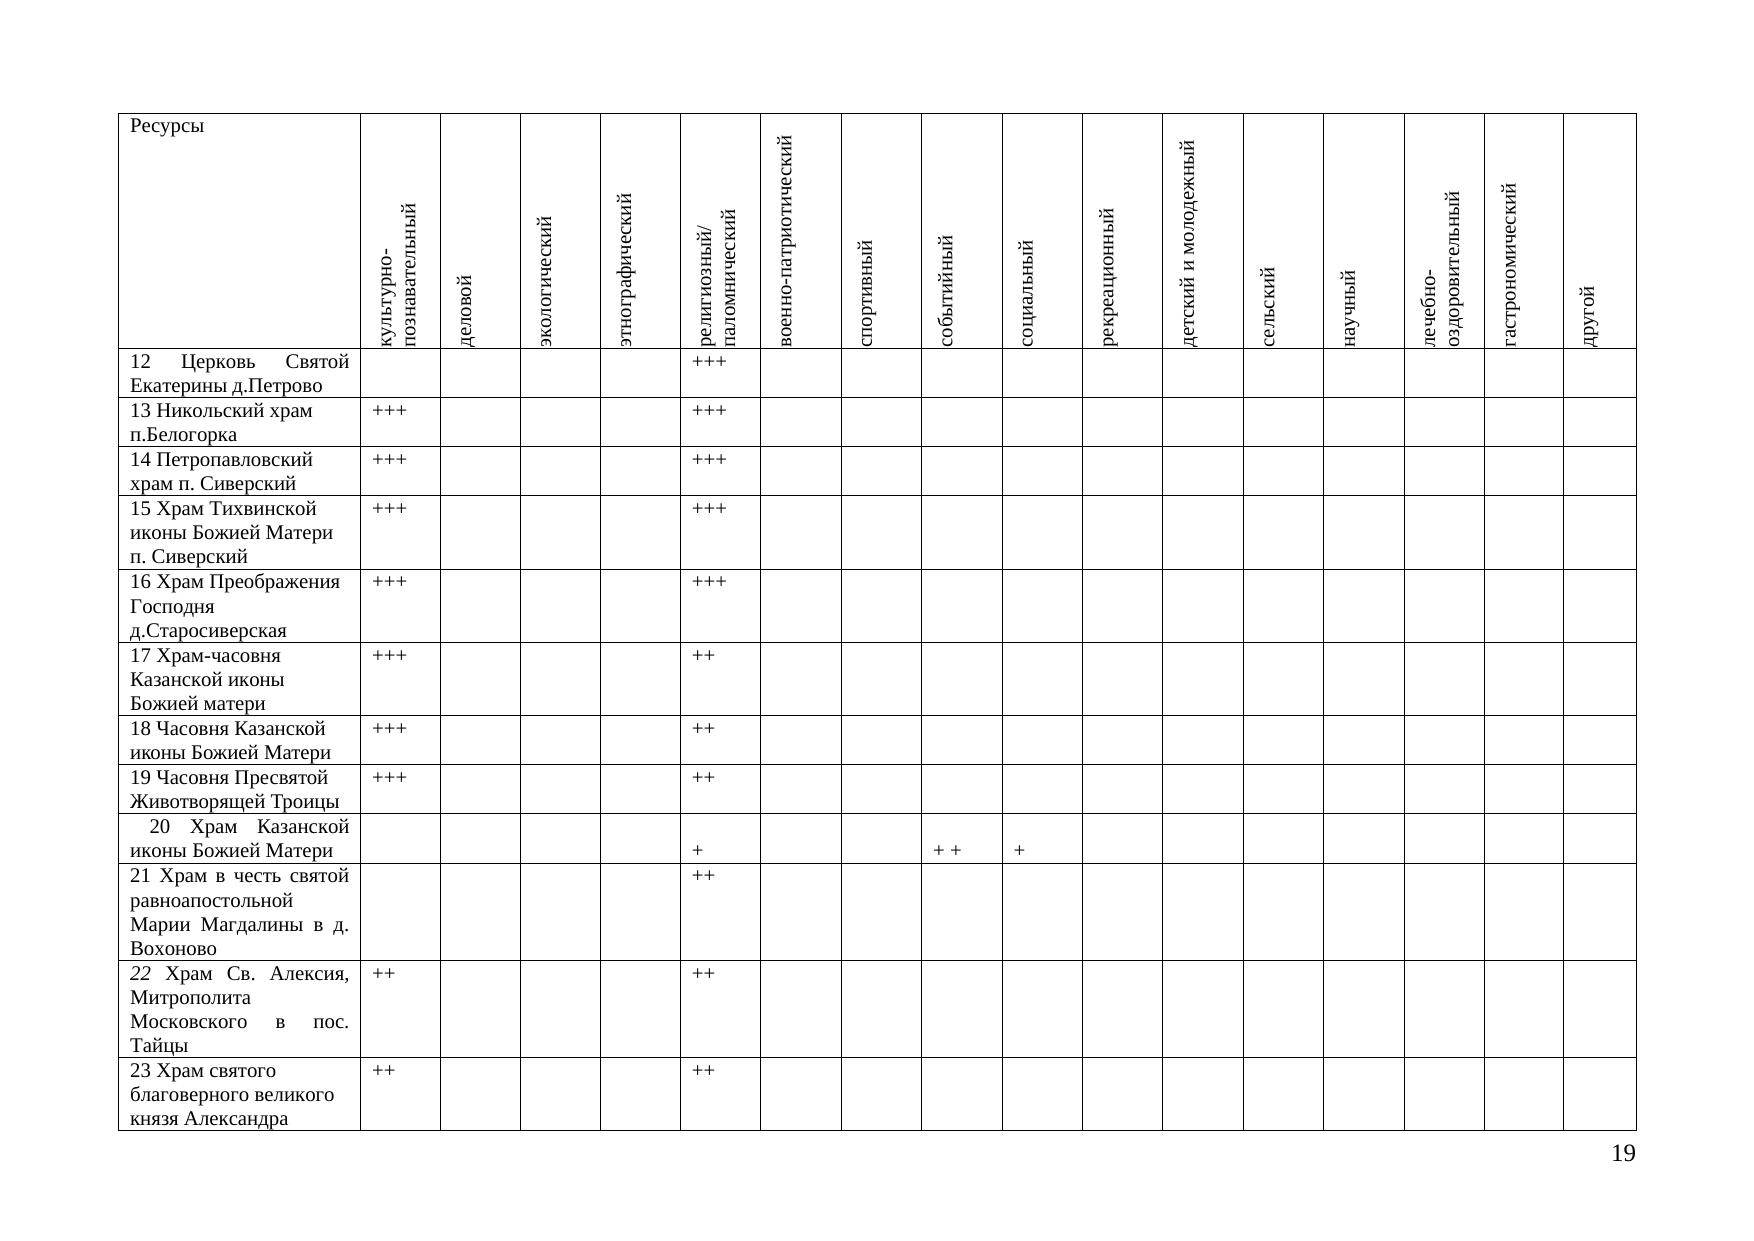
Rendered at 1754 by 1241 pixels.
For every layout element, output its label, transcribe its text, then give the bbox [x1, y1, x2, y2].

table_cell [842, 349, 921, 397]
table_cell [1163, 496, 1243, 568]
table_cell [601, 496, 680, 568]
table_cell [1163, 716, 1243, 764]
table_cell [1003, 570, 1082, 642]
table_cell [1003, 765, 1082, 813]
table_cell [842, 496, 921, 568]
table_cell ++ [681, 864, 760, 960]
table_cell [1405, 496, 1484, 568]
table_cell + [1003, 814, 1082, 862]
table_cell [601, 864, 680, 960]
table_cell [1244, 496, 1323, 568]
table_header социальный [1003, 114, 1082, 348]
table_cell [842, 765, 921, 813]
table_cell [1163, 447, 1243, 495]
table_cell +++ [361, 765, 440, 813]
table_header научный [1324, 114, 1404, 348]
table_cell [761, 570, 841, 642]
table_cell +++ [681, 349, 760, 397]
table_cell [1003, 961, 1082, 1057]
table_header деловой [441, 114, 520, 348]
table_cell [1324, 1058, 1404, 1130]
table_cell ++ [681, 765, 760, 813]
table_cell [1244, 864, 1323, 960]
table_header военно-патриотический [761, 114, 841, 348]
table_cell + + [922, 814, 1002, 862]
table_cell [1244, 398, 1323, 446]
table_cell [1244, 349, 1323, 397]
table_cell +++ [681, 496, 760, 568]
table_cell [1405, 765, 1484, 813]
table_cell [601, 814, 680, 862]
table_cell [1163, 1058, 1243, 1130]
table_cell [1324, 447, 1404, 495]
table_cell [1485, 765, 1563, 813]
table_cell [1485, 864, 1563, 960]
table_header гастрономический [1485, 114, 1563, 348]
table_cell [521, 643, 600, 715]
table_cell [1244, 643, 1323, 715]
table_cell [842, 643, 921, 715]
table_cell [1564, 814, 1636, 862]
table_cell [1244, 814, 1323, 862]
table_cell [1083, 570, 1162, 642]
table_cell +++ [361, 716, 440, 764]
table_cell [601, 1058, 680, 1130]
table_cell +++ [361, 447, 440, 495]
table_header спортивный [842, 114, 921, 348]
table_header экологический [521, 114, 600, 348]
table_cell [922, 447, 1002, 495]
table_cell [441, 1058, 520, 1130]
table_header культурно-познавательный [361, 114, 440, 348]
table_cell [1083, 864, 1162, 960]
table_cell [1324, 961, 1404, 1057]
table_cell [1405, 961, 1484, 1057]
table_cell 16 Храм Преображения Господня д.Старосиверская [119, 570, 360, 642]
table_cell ++ [681, 716, 760, 764]
table_cell 14 Петропавловский храм п. Сиверский [119, 447, 360, 495]
table_cell [521, 961, 600, 1057]
table_cell [1485, 496, 1563, 568]
table_header этнографический [601, 114, 680, 348]
table_cell [1564, 1058, 1636, 1130]
table_cell [1564, 961, 1636, 1057]
table_cell [1405, 814, 1484, 862]
table_cell [441, 349, 520, 397]
table_cell 20 Храм Казанской иконы Божией Матери [119, 814, 360, 862]
table_cell [922, 864, 1002, 960]
table_cell [601, 961, 680, 1057]
table_cell [1564, 496, 1636, 568]
table_cell +++ [361, 570, 440, 642]
table_cell [1324, 864, 1404, 960]
table_cell [1003, 716, 1082, 764]
table_cell 22 Храм Св. Алексия, Митрополита Московского в пос. Тайцы [119, 961, 360, 1057]
table_cell [441, 496, 520, 568]
table_cell [1163, 814, 1243, 862]
table_cell 18 Часовня Казанской иконы Божией Матери [119, 716, 360, 764]
table_cell [1003, 447, 1082, 495]
table_cell [1083, 643, 1162, 715]
table_cell [1324, 765, 1404, 813]
table_cell [441, 643, 520, 715]
table_cell [1083, 349, 1162, 397]
table_cell [601, 570, 680, 642]
table_header сельский [1244, 114, 1323, 348]
table_cell [842, 398, 921, 446]
table_cell [761, 643, 841, 715]
table_cell [761, 1058, 841, 1130]
table_cell [1564, 643, 1636, 715]
table_cell [521, 814, 600, 862]
table_cell [1405, 349, 1484, 397]
table_cell [521, 447, 600, 495]
table_cell [761, 814, 841, 862]
table_cell [1324, 349, 1404, 397]
table_cell [1324, 496, 1404, 568]
table_cell [441, 716, 520, 764]
table_cell [1405, 570, 1484, 642]
table_cell +++ [681, 398, 760, 446]
table_header Ресурсы [119, 114, 360, 348]
table_cell [521, 765, 600, 813]
table_cell ++ [361, 1058, 440, 1130]
table_cell ++ [681, 643, 760, 715]
table_cell [361, 864, 440, 960]
table_cell [1324, 643, 1404, 715]
table_header другой [1564, 114, 1636, 348]
table_cell 21 Храм в честь святой равноапостольной Марии Магдалины в д. Вохоново [119, 864, 360, 960]
table_cell [1244, 1058, 1323, 1130]
table_cell [1083, 447, 1162, 495]
table_cell [842, 447, 921, 495]
table_cell [1163, 349, 1243, 397]
table_cell +++ [681, 447, 760, 495]
table_header лечебно-оздоровительный [1405, 114, 1484, 348]
table_cell [1163, 570, 1243, 642]
table_cell 17 Храм-часовня Казанской иконы Божией матери [119, 643, 360, 715]
table_cell [1405, 447, 1484, 495]
table_cell [922, 643, 1002, 715]
table_cell [361, 349, 440, 397]
table_cell [761, 961, 841, 1057]
table_cell [1564, 716, 1636, 764]
table_cell [601, 765, 680, 813]
table_cell [1564, 765, 1636, 813]
table_cell [1405, 643, 1484, 715]
table_cell [842, 864, 921, 960]
table_header детский и молодежный [1163, 114, 1243, 348]
table_cell +++ [361, 398, 440, 446]
table_cell [761, 349, 841, 397]
table_cell [601, 643, 680, 715]
table_cell 19 Часовня Пресвятой Животворящей Троицы [119, 765, 360, 813]
table_cell [441, 447, 520, 495]
table_cell [1083, 765, 1162, 813]
table_cell [1163, 643, 1243, 715]
table_cell [761, 864, 841, 960]
table_cell [1324, 398, 1404, 446]
table_cell [1003, 398, 1082, 446]
table_header рекреационный [1083, 114, 1162, 348]
table_cell [1564, 864, 1636, 960]
table_cell [521, 864, 600, 960]
table_cell 12 Церковь Святой Екатерины д.Петрово [119, 349, 360, 397]
table_cell [842, 961, 921, 1057]
table_cell [761, 496, 841, 568]
table_cell [1163, 961, 1243, 1057]
table_cell [922, 570, 1002, 642]
table_cell [521, 398, 600, 446]
table_cell [1003, 864, 1082, 960]
table_cell [1405, 398, 1484, 446]
table_cell +++ [361, 496, 440, 568]
table_cell [922, 398, 1002, 446]
table_cell [1244, 765, 1323, 813]
table_cell [1003, 1058, 1082, 1130]
table_cell [1083, 814, 1162, 862]
table_cell [842, 1058, 921, 1130]
table_cell [842, 814, 921, 862]
table_cell [521, 1058, 600, 1130]
table_header событийный [922, 114, 1002, 348]
table_cell [441, 398, 520, 446]
table_cell [1324, 814, 1404, 862]
table_cell 15 Храм Тихвинской иконы Божией Матери п. Сиверский [119, 496, 360, 568]
table_cell [1485, 349, 1563, 397]
table_cell [1485, 398, 1563, 446]
table_cell +++ [681, 570, 760, 642]
table_cell 23 Храм святого благоверного великого князя Александра Невского в дер. Александровка [119, 1058, 360, 1130]
table_cell [1003, 643, 1082, 715]
table_cell [601, 716, 680, 764]
table_cell [1083, 496, 1162, 568]
table_cell [922, 716, 1002, 764]
table_cell ++ [681, 961, 760, 1057]
table_cell [1083, 961, 1162, 1057]
table_cell [1405, 864, 1484, 960]
table_cell 13 Никольский храм п.Белогорка [119, 398, 360, 446]
table_cell [1485, 643, 1563, 715]
table_cell [601, 349, 680, 397]
table_cell [521, 570, 600, 642]
table_cell [521, 349, 600, 397]
table_cell [1485, 1058, 1563, 1130]
table_cell [441, 864, 520, 960]
table_cell [842, 570, 921, 642]
table_cell [1163, 765, 1243, 813]
table_cell [1163, 398, 1243, 446]
table_cell [922, 496, 1002, 568]
table_cell [1244, 447, 1323, 495]
table_cell [1324, 570, 1404, 642]
table_cell [1003, 496, 1082, 568]
table_cell [1083, 1058, 1162, 1130]
table_cell [922, 349, 1002, 397]
table_cell [922, 765, 1002, 813]
table_cell + [681, 814, 760, 862]
table_cell [1244, 716, 1323, 764]
table_cell [361, 814, 440, 862]
table_cell [1485, 716, 1563, 764]
table_cell [1564, 447, 1636, 495]
table_cell ++ [361, 961, 440, 1057]
table_cell [1003, 349, 1082, 397]
table_cell [1244, 961, 1323, 1057]
table_cell [441, 814, 520, 862]
table_cell [922, 1058, 1002, 1130]
table_cell [761, 398, 841, 446]
table_cell [1564, 349, 1636, 397]
table_cell [441, 570, 520, 642]
table_cell [1485, 814, 1563, 862]
table_cell [1083, 398, 1162, 446]
table_cell [521, 496, 600, 568]
table_cell [441, 765, 520, 813]
table_cell [1485, 570, 1563, 642]
table_cell [922, 961, 1002, 1057]
table_cell [1405, 716, 1484, 764]
table_cell [761, 447, 841, 495]
table_cell [761, 716, 841, 764]
table_cell [601, 447, 680, 495]
table_cell [761, 765, 841, 813]
table_cell [1324, 716, 1404, 764]
table_cell ++ [681, 1058, 760, 1130]
table_cell [601, 398, 680, 446]
table_cell [1083, 716, 1162, 764]
table_cell [1485, 447, 1563, 495]
table_cell [1485, 961, 1563, 1057]
table_header религиозный/ паломнический [681, 114, 760, 348]
table_cell [1244, 570, 1323, 642]
table_cell [441, 961, 520, 1057]
table_cell [1163, 864, 1243, 960]
table_cell +++ [361, 643, 440, 715]
table_cell [1405, 1058, 1484, 1130]
table_cell [842, 716, 921, 764]
table_cell [521, 716, 600, 764]
table_cell [1564, 570, 1636, 642]
table_cell [1564, 398, 1636, 446]
